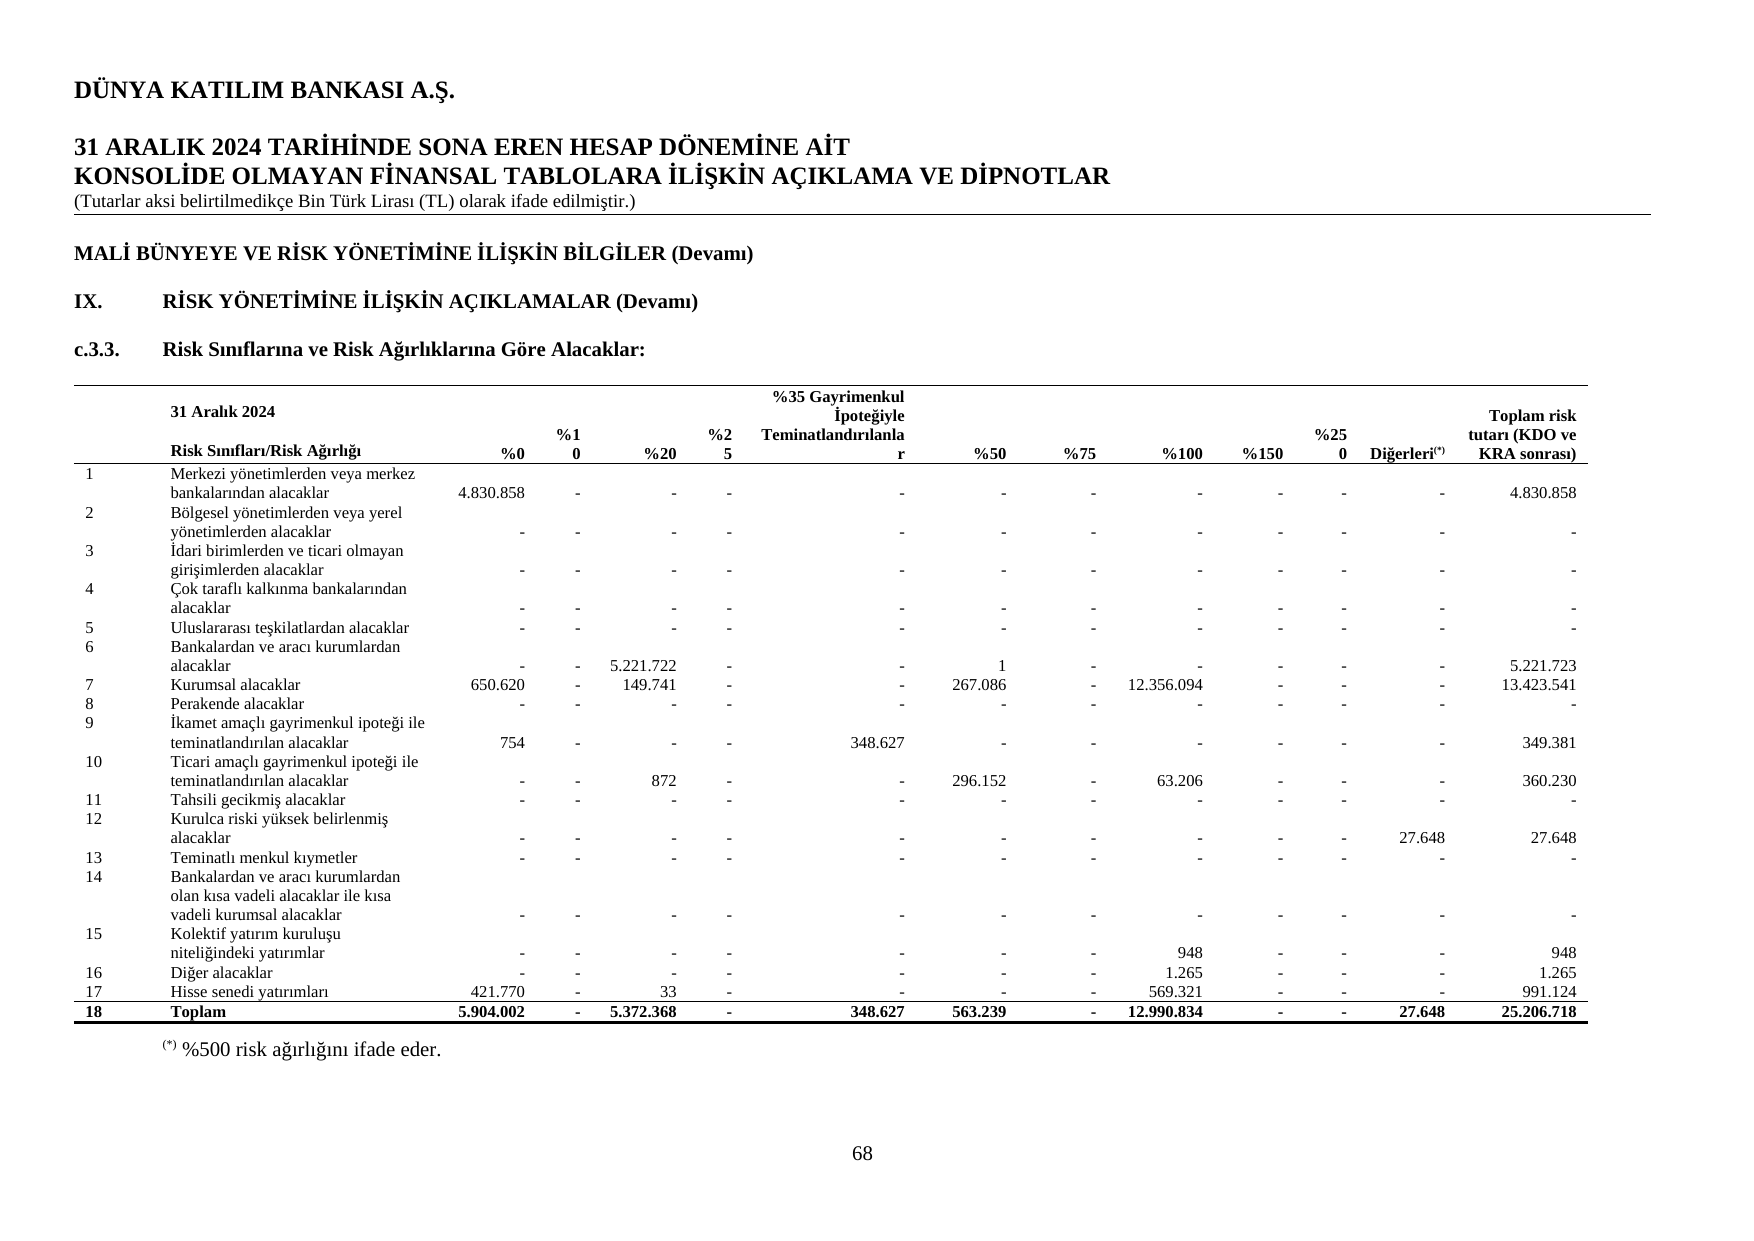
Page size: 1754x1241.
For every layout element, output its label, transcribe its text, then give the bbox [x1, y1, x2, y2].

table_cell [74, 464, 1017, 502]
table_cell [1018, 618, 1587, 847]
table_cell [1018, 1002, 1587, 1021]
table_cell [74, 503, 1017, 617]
text c.3.3. Risk Sınıflarına ve Risk Ağırlıklarına Göre Alacaklar: [74, 337, 1651, 361]
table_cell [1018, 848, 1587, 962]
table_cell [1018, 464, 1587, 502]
text (*) %500 risk ağırlığını ifade eder. [162, 1037, 1651, 1061]
text MALİ BÜNYEYE VE RİSK YÖNETİMİNE İLİŞKİN BİLGİLER (Devamı) [74, 241, 1651, 265]
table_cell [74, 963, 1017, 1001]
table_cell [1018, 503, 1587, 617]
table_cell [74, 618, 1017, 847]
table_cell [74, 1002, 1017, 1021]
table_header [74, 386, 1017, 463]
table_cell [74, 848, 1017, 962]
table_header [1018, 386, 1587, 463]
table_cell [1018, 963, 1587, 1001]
text IX. RİSK YÖNETİMİNE İLİŞKİN AÇIKLAMALAR (Devamı) [74, 289, 1651, 313]
